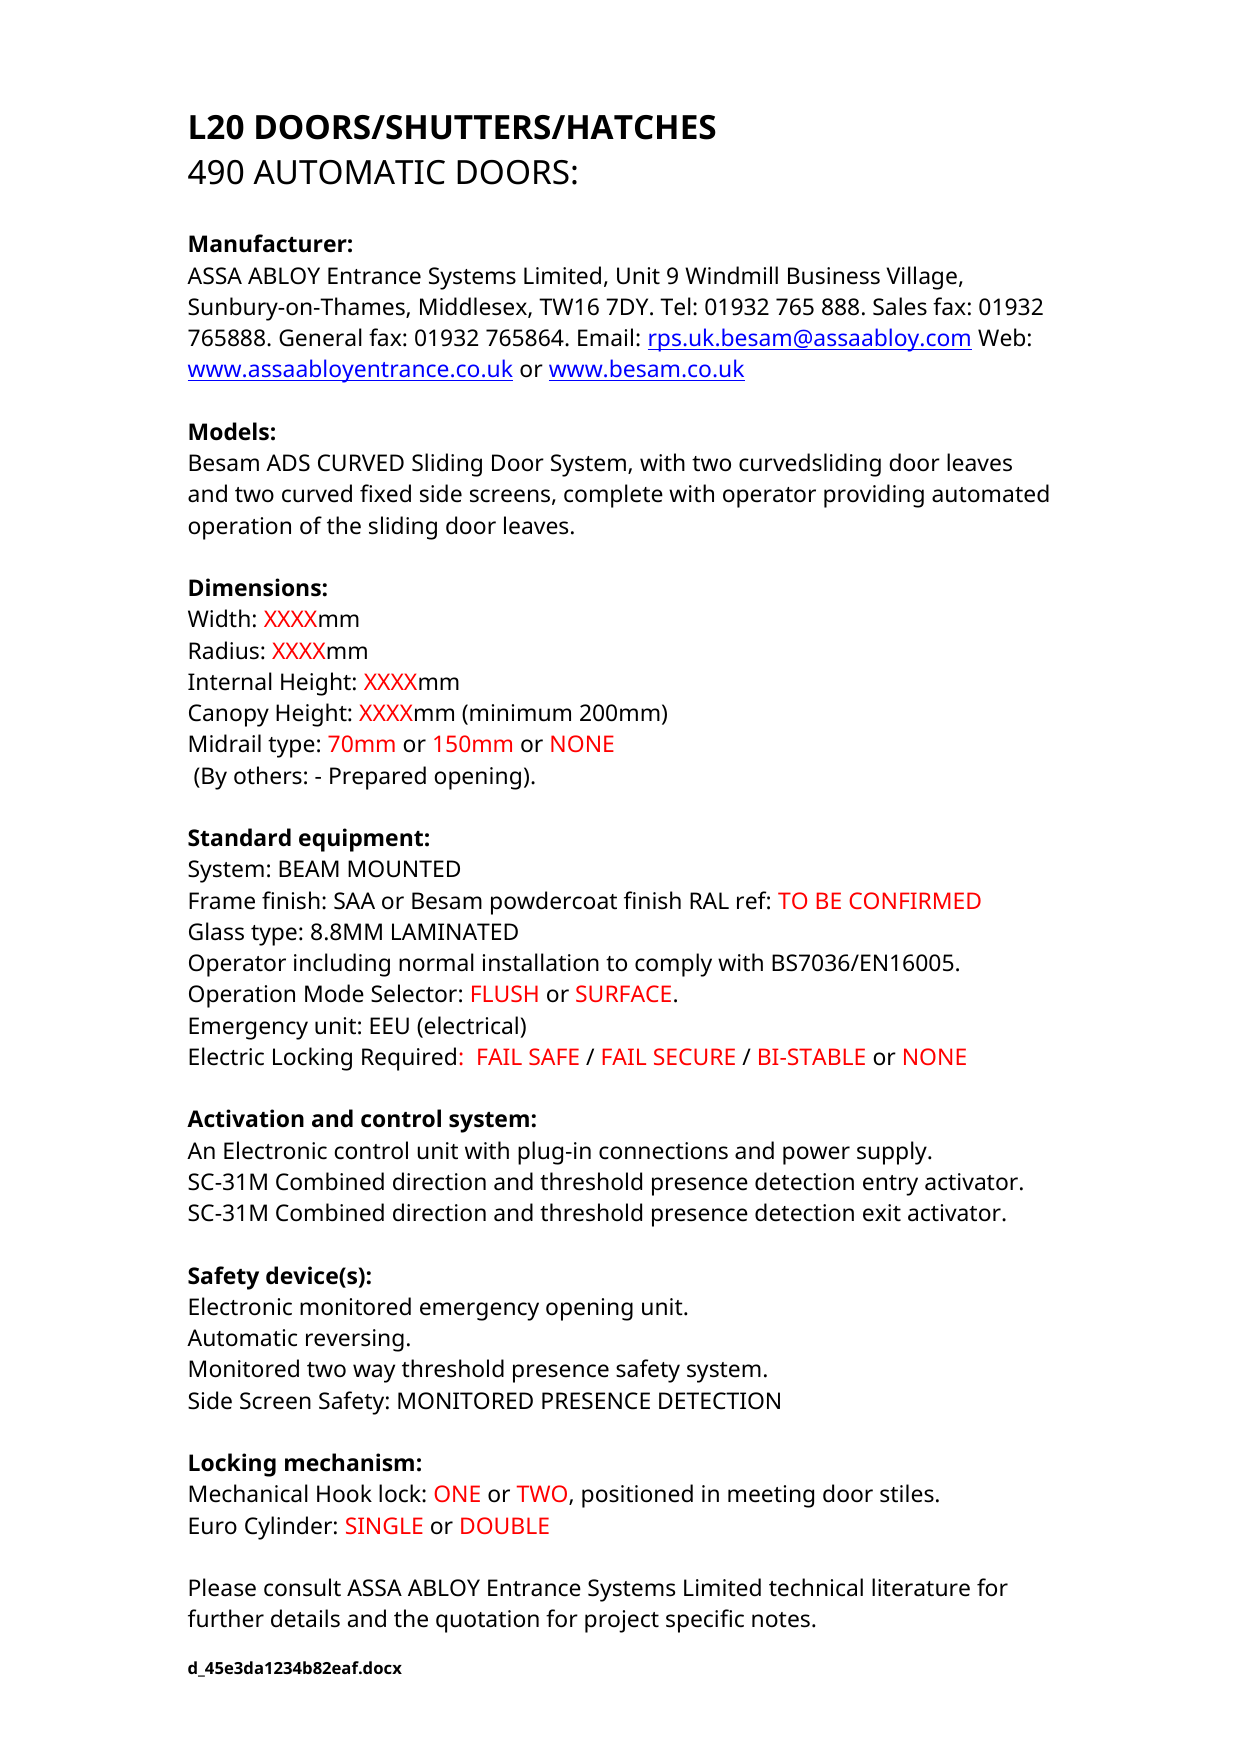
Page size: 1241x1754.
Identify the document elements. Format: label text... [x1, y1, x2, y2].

text Dimensions: [187, 572, 1053, 603]
text Mechanical Hook lock: ONE or TWO, positioned in meeting door stiles. [187, 1478, 1053, 1509]
text Internal Height: XXXXmm [187, 666, 1053, 697]
text Glass type: 8.8mm laminated [187, 916, 1053, 947]
text Width: XXXXmm [187, 603, 1053, 634]
text Models: Besam ADS CURVED Sliding Door System, with two curvedsliding door leaves and two curved fixed side screens, complete with operator providing automated operation of the sliding door leaves. [187, 416, 1053, 541]
text Activation and control system: [187, 1103, 1053, 1134]
text An Electronic control unit with plug-in connections and power supply. SC-31M Combined direction and threshold presence detection entry activator. SC-31M Combined direction and threshold presence detection exit activator. [187, 1134, 1053, 1228]
text Standard equipment: System: BEAM MOUNTED [187, 822, 1053, 884]
text Manufacturer: [187, 228, 1053, 259]
text Euro Cylinder: SINGLE or DOUBLE [187, 1509, 1053, 1541]
text Canopy Height: XXXXmm (minimum 200mm) [187, 697, 1053, 728]
text Locking mechanism: [187, 1447, 1053, 1478]
text Midrail type: 70mm or 150mm or NONE [187, 728, 1053, 759]
text Emergency unit: EEU (electrical) [187, 1009, 1053, 1041]
text Please consult ASSA ABLOY Entrance Systems Limited technical literature for further details and the quotation for project specific notes. [187, 1572, 1053, 1634]
text Radius: XXXXmm [187, 634, 1053, 666]
text Side Screen Safety: MONITORED PRESENCE DETECTION [187, 1384, 1053, 1416]
text Automatic reversing. [187, 1322, 1053, 1353]
text (By others: - Prepared opening). [187, 759, 1053, 791]
text Monitored two way threshold presence safety system. [187, 1353, 1053, 1384]
text ASSA ABLOY Entrance Systems Limited, Unit 9 Windmill Business Village, Sunbury-on-Thames, Middlesex, TW16 7DY. Tel: 01932 765 888. Sales fax: 01932 765888. General fax: 01932 765864. Email: rps.uk.besam@assaabloy.com Web: www.assaabloyentrance.co.uk or www.besam.co.uk [187, 259, 1053, 384]
text Electric Locking Required: FAIL SAFE / FAIL SECURE / BI-STABLE or NONE [187, 1041, 1053, 1072]
text L20 DOORS/SHUTTERS/HATCHES 490 AUTOMATIC DOORS: [187, 103, 1053, 194]
text Electronic monitored emergency opening unit. [187, 1291, 1053, 1322]
text Frame finish: SAA or Besam powdercoat finish RAL ref: To be confirmed [187, 884, 1053, 916]
text Operator including normal installation to comply with BS7036/EN16005. Operation Mode Selector: FLUSH or SURFACE. [187, 947, 1053, 1009]
text Safety device(s): [187, 1259, 1053, 1291]
